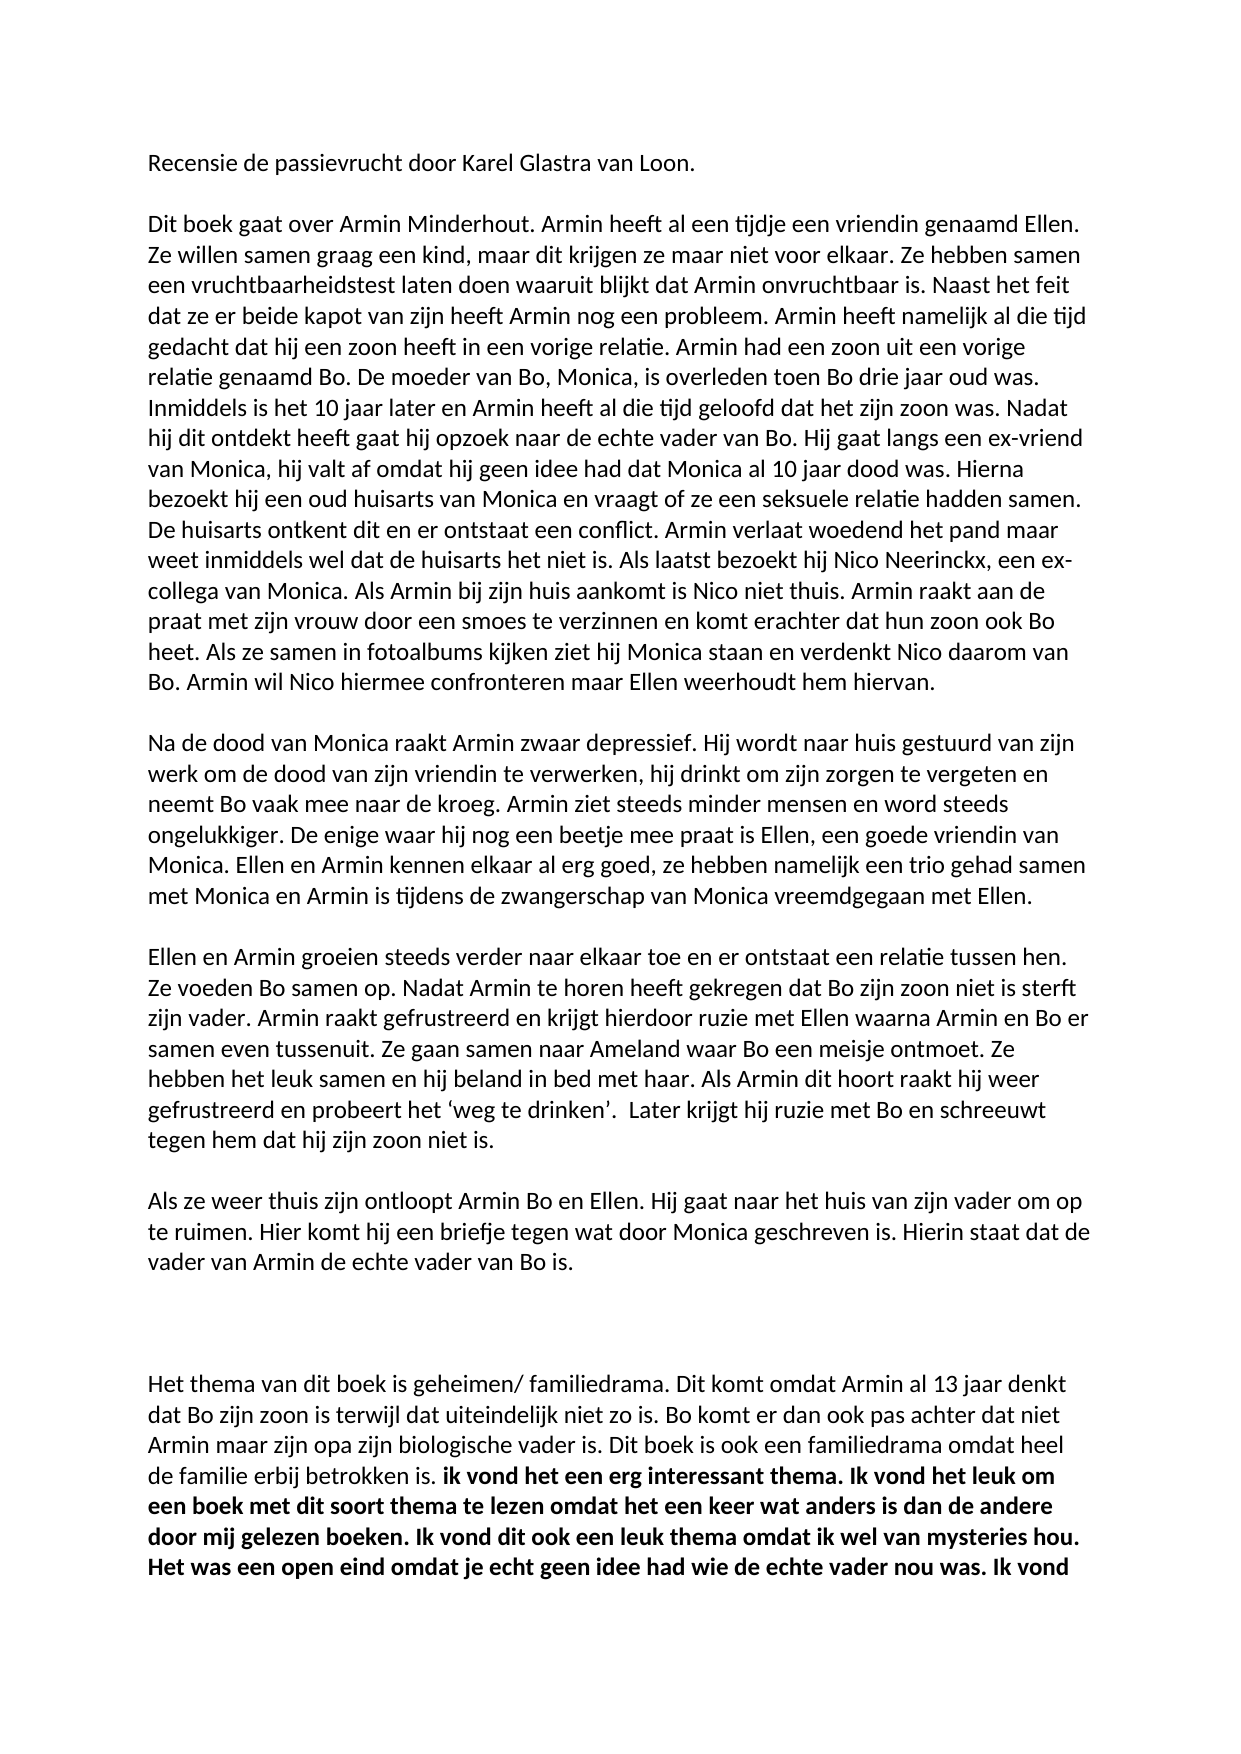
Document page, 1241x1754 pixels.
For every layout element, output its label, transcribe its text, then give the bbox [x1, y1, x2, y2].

text Monica. Ellen en Armin kennen elkaar al erg goed, ze hebben namelijk een trio gehad samen met Monica en Armin is tijdens de zwangerschap van Monica vreemdgegaan met Ellen. [148, 849, 1093, 911]
text Dit boek gaat over Armin Minderhout. Armin heeft al een tijdje een vriendin genaamd Ellen. Ze willen samen graag een kind, maar dit krijgen ze maar niet voor elkaar. Ze hebben samen een vruchtbaarheidstest laten doen waaruit blijkt dat Armin onvruchtbaar is. Naast het feit dat ze er beide kapot van zijn heeft Armin nog een probleem. Armin heeft namelijk al die tijd gedacht dat hij een zoon heeft in een vorige relatie. Armin had een zoon uit een vorige relatie genaamd Bo. De moeder van Bo, Monica, is overleden toen Bo drie jaar oud was. Inmiddels is het 10 jaar later en Armin heeft al die tijd geloofd dat het zijn zoon was. Nadat hij dit ontdekt heeft gaat hij opzoek naar de echte vader van Bo. Hij gaat langs een ex-vriend van Monica, hij valt af omdat hij geen idee had dat Monica al 10 jaar dood was. Hierna bezoekt hij een oud huisarts van Monica en vraagt of ze een seksuele relatie hadden samen. De huisarts ontkent dit en er ontstaat een conflict. Armin verlaat woedend het pand maar weet inmiddels wel dat de huisarts het niet is. Als laatst bezoekt hij Nico Neerinckx, een ex-collega van Monica. Als Armin bij zijn huis aankomt is Nico niet thuis. Armin raakt aan de praat met zijn vrouw door een smoes te verzinnen en komt erachter dat hun zoon ook Bo heet. Als ze samen in fotoalbums kijken ziet hij Monica staan en verdenkt Nico daarom van Bo. Armin wil Nico hiermee confronteren maar Ellen weerhoudt hem hiervan. [148, 209, 1093, 697]
text Recensie de passievrucht door Karel Glastra van Loon. [148, 148, 1093, 178]
text Als ze weer thuis zijn ontloopt Armin Bo en Ellen. Hij gaat naar het huis van zijn vader om op te ruimen. Hier komt hij een briefje tegen wat door Monica geschreven is. Hierin staat dat de vader van Armin de echte vader van Bo is. [148, 1185, 1093, 1277]
text Na de dood van Monica raakt Armin zwaar depressief. Hij wordt naar huis gestuurd van zijn werk om de dood van zijn vriendin te verwerken, hij drinkt om zijn zorgen te vergeten en neemt Bo vaak mee naar de kroeg. Armin ziet steeds minder mensen en word steeds ongelukkiger. De enige waar hij nog een beetje mee praat is Ellen, een goede vriendin van [148, 727, 1093, 849]
text Ellen en Armin groeien steeds verder naar elkaar toe en er ontstaat een relatie tussen hen. Ze voeden Bo samen op. Nadat Armin te horen heeft gekregen dat Bo zijn zoon niet is sterft zijn vader. Armin raakt gefrustreerd en krijgt hierdoor ruzie met Ellen waarna Armin en Bo er samen even tussenuit. Ze gaan samen naar Ameland waar Bo een meisje ontmoet. Ze hebben het leuk samen en hij beland in bed met haar. Als Armin dit hoort raakt hij weer gefrustreerd en probeert het ‘weg te drinken’. Later krijgt hij ruzie met Bo en schreeuwt tegen hem dat hij zijn zoon niet is. [148, 941, 1093, 1155]
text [148, 1368, 1093, 1582]
